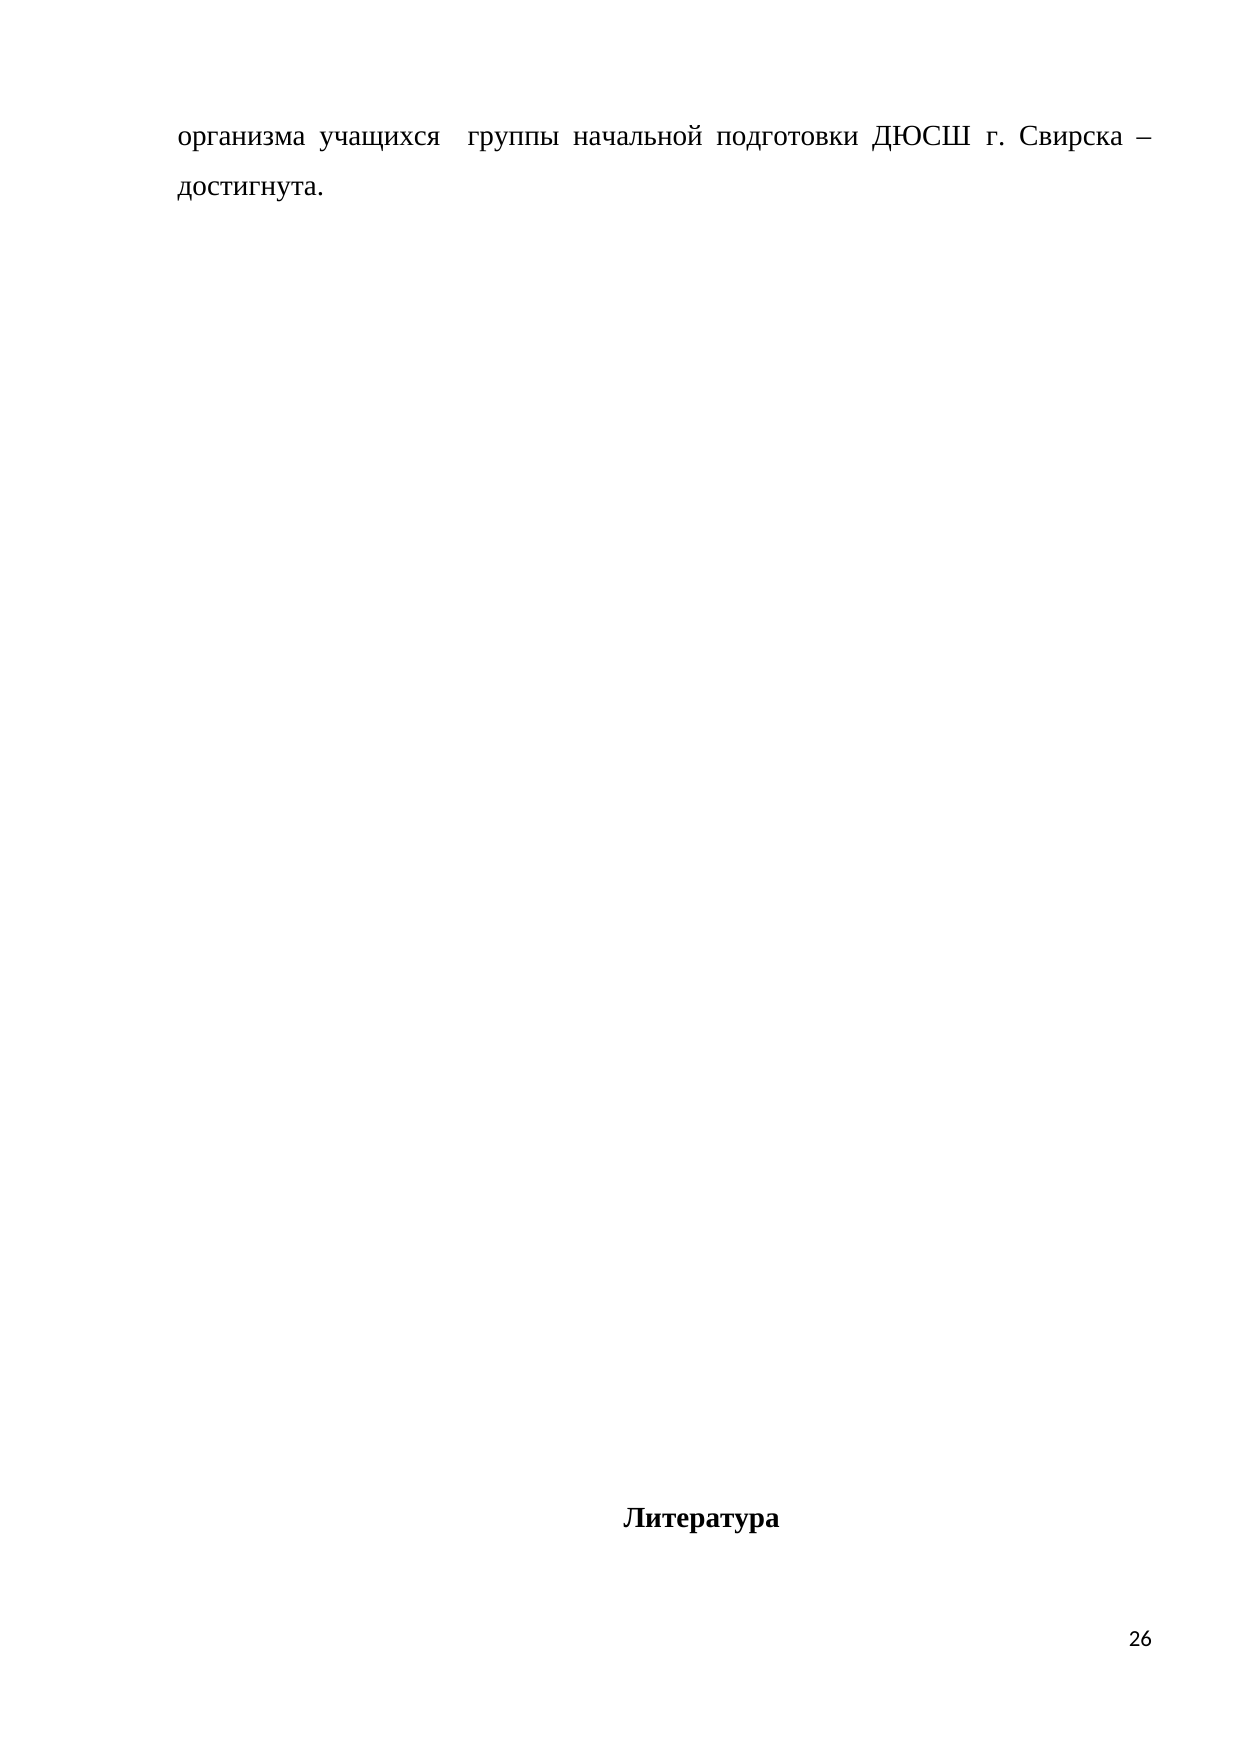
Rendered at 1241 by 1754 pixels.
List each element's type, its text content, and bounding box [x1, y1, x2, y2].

text Литература [177, 1500, 1152, 1534]
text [177, 118, 1152, 202]
